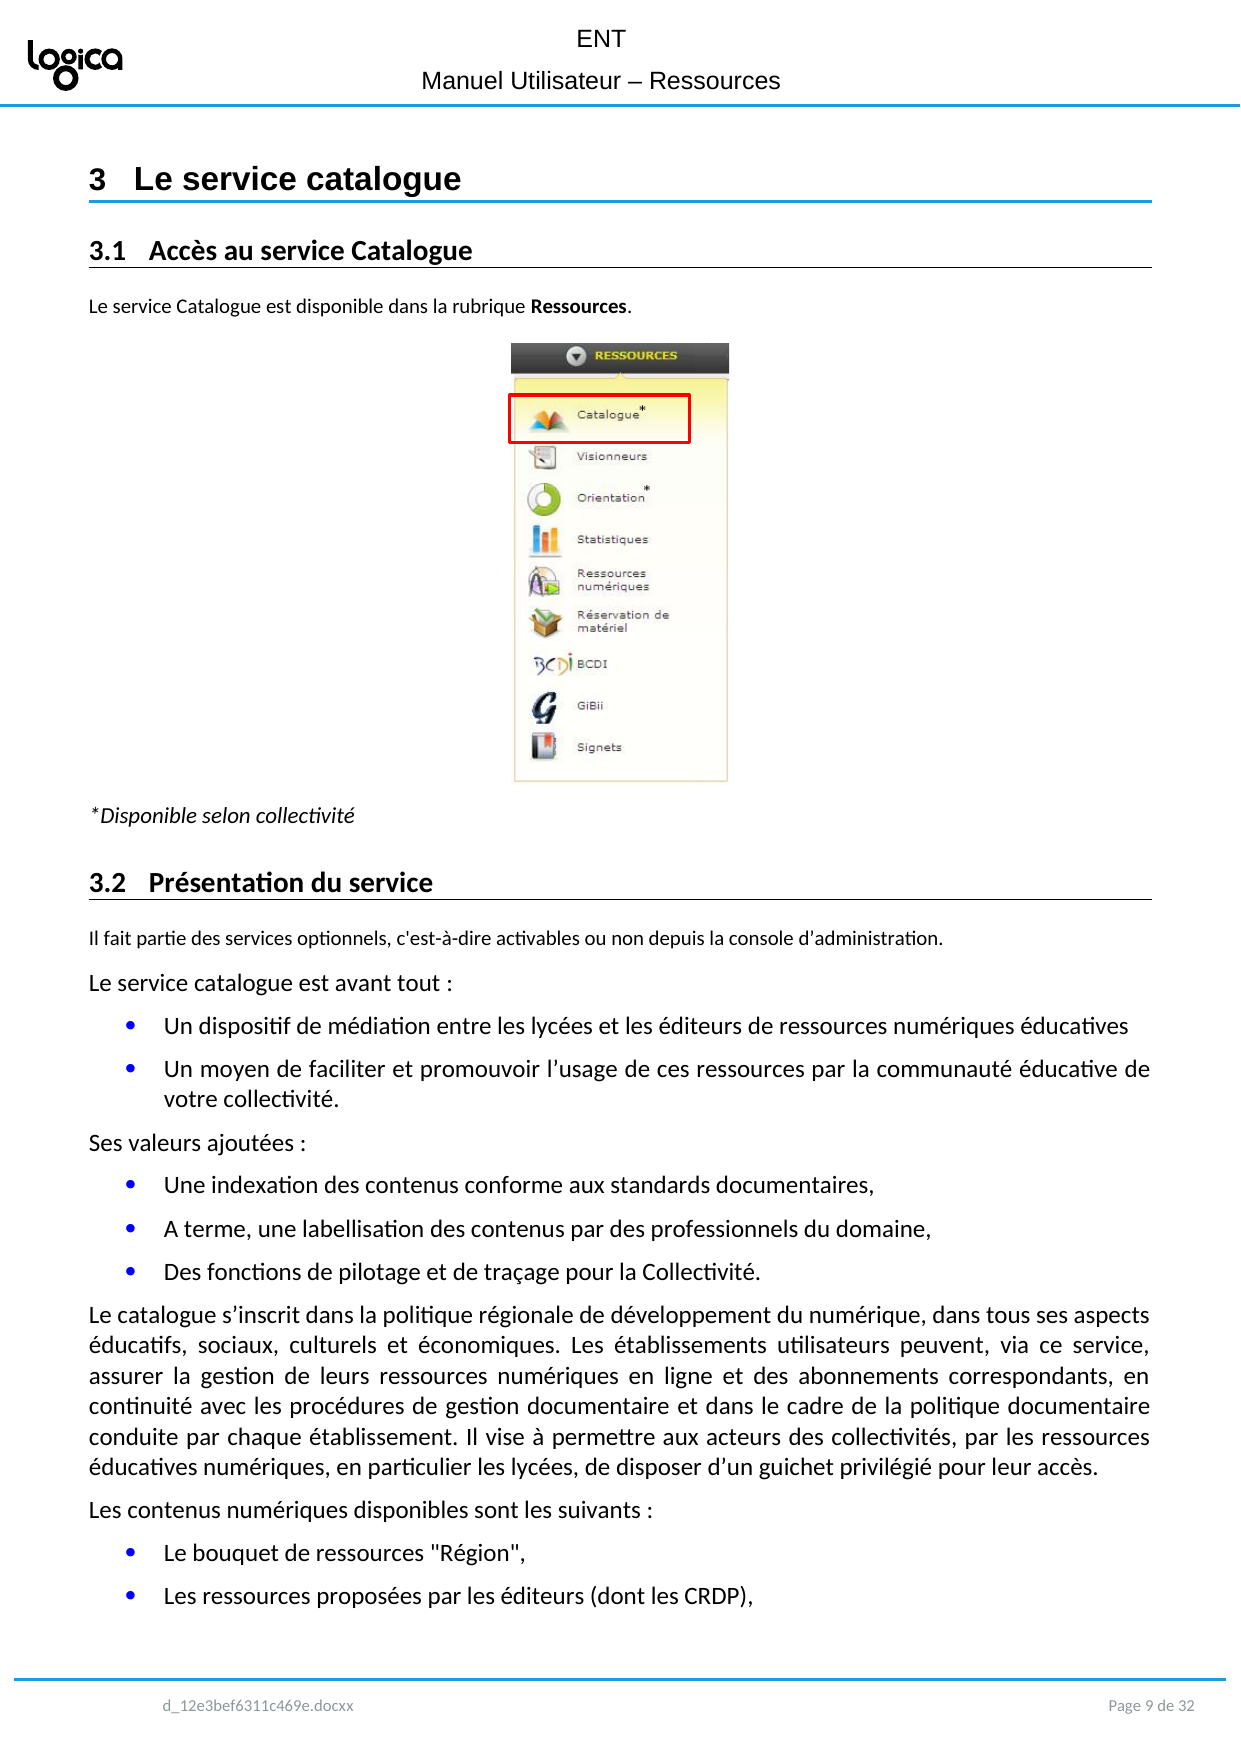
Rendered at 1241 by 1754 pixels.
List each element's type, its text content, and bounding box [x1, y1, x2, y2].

text Le bouquet de ressources "Région", [126, 1537, 1152, 1568]
text *Disponible selon collectivité [89, 801, 1152, 829]
text Ses valeurs ajoutées : [89, 1127, 1152, 1157]
subtitle Présentation du service [89, 872, 1152, 899]
text Le service Catalogue est disponible dans la rubrique Ressources. [89, 293, 1152, 319]
text A terme, une labellisation des contenus par des professionnels du domaine, [126, 1213, 1152, 1243]
text Le catalogue s’inscrit dans la politique régionale de développement du numérique, dans tous ses aspects éducatifs, sociaux, culturels et économiques. Les établissements utilisateurs peuvent, via ce service, assurer la gestion de leurs ressources numériques en ligne et des abonnements correspondants, en continuité avec les procédures de gestion documentaire et dans le cadre de la politique documentaire conduite par chaque établissement. Il vise à permettre aux acteurs des collectivités, par les ressources éducatives numériques, en particulier les lycées, de disposer d’un guichet privilégié pour leur accès. [89, 1299, 1152, 1482]
picture [511, 343, 730, 785]
picture [511, 397, 688, 441]
subtitle Accès au service Catalogue [89, 240, 1152, 267]
subtitle Le service catalogue [89, 160, 1152, 200]
text Des fonctions de pilotage et de traçage pour la Collectivité. [126, 1256, 1152, 1286]
text Un moyen de faciliter et promouvoir l’usage de ces ressources par la communauté éducative de votre collectivité. [126, 1053, 1152, 1114]
text Un dispositif de médiation entre les lycées et les éditeurs de ressources numériques éducatives [126, 1010, 1152, 1041]
text Il fait partie des services optionnels, c'est-à-dire activables ou non depuis la console d’administration. [89, 925, 1152, 951]
text Les ressources proposées par les éditeurs (dont les CRDP), [126, 1580, 1152, 1611]
text Le service catalogue est avant tout : [89, 967, 1152, 998]
text Les contenus numériques disponibles sont les suivants : [89, 1494, 1152, 1525]
text Une indexation des contenus conforme aux standards documentaires, [126, 1170, 1152, 1200]
